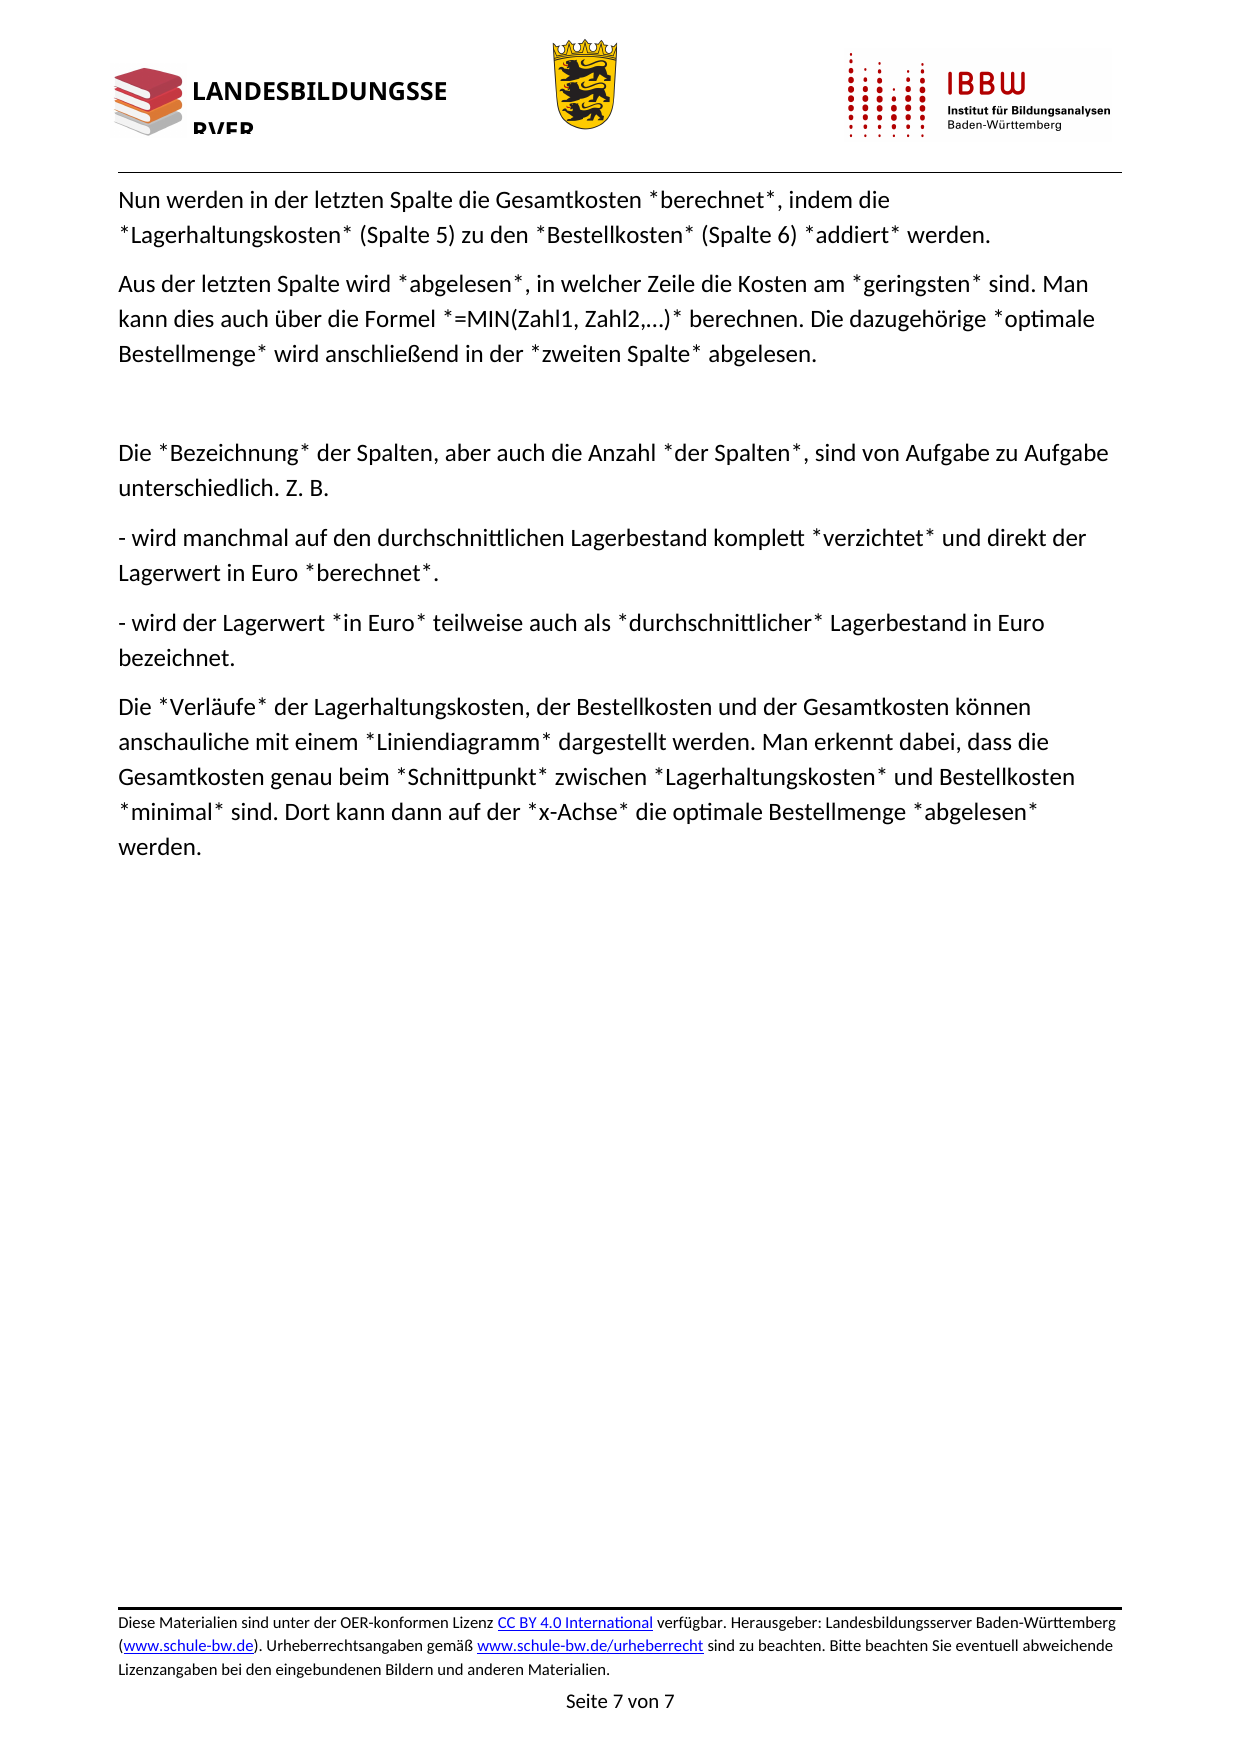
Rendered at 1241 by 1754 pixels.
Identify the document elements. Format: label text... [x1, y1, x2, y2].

text Aus der letzten Spalte wird *abgelesen*, in welcher Zeile die Kosten am *geringsten* sind. Man kann dies auch über die Formel *=MIN(Zahl1, Zahl2,…)* berechnen. Die dazugehörige *optimale Bestellmenge* wird anschließend in der *zweiten Spalte* abgelesen. [118, 268, 1122, 369]
picture [109, 63, 187, 138]
text Die *Verläufe* der Lagerhaltungskosten, der Bestellkosten und der Gesamtkosten können anschauliche mit einem *Liniendiagramm* dargestellt werden. Man erkennt dabei, dass die Gesamtkosten genau beim *Schnittpunkt* zwischen *Lagerhaltungskosten* und Bestellkosten *minimal* sind. Dort kann dann auf der *x-Achse* die optimale Bestellmenge *abgelesen* werden. [118, 691, 1122, 862]
text Nun werden in der letzten Spalte die Gesamtkosten *berechnet*, indem die *Lagerhaltungskosten* (Spalte 5) zu den *Bestellkosten* (Spalte 6) *addiert* werden. [118, 184, 1122, 249]
text - wird manchmal auf den durchschnittlichen Lagerbestand komplett *verzichtet* und direkt der Lagerwert in Euro *berechnet*. [118, 522, 1122, 588]
text Die *Bezeichnung* der Spalten, aber auch die Anzahl *der Spalten*, sind von Aufgabe zu Aufgabe unterschiedlich. Z. B. [118, 437, 1122, 503]
picture [844, 48, 1113, 142]
picture [552, 38, 618, 130]
text - wird der Lagerwert *in Euro* teilweise auch als *durchschnittlicher* Lagerbestand in Euro bezeichnet. [118, 607, 1122, 672]
